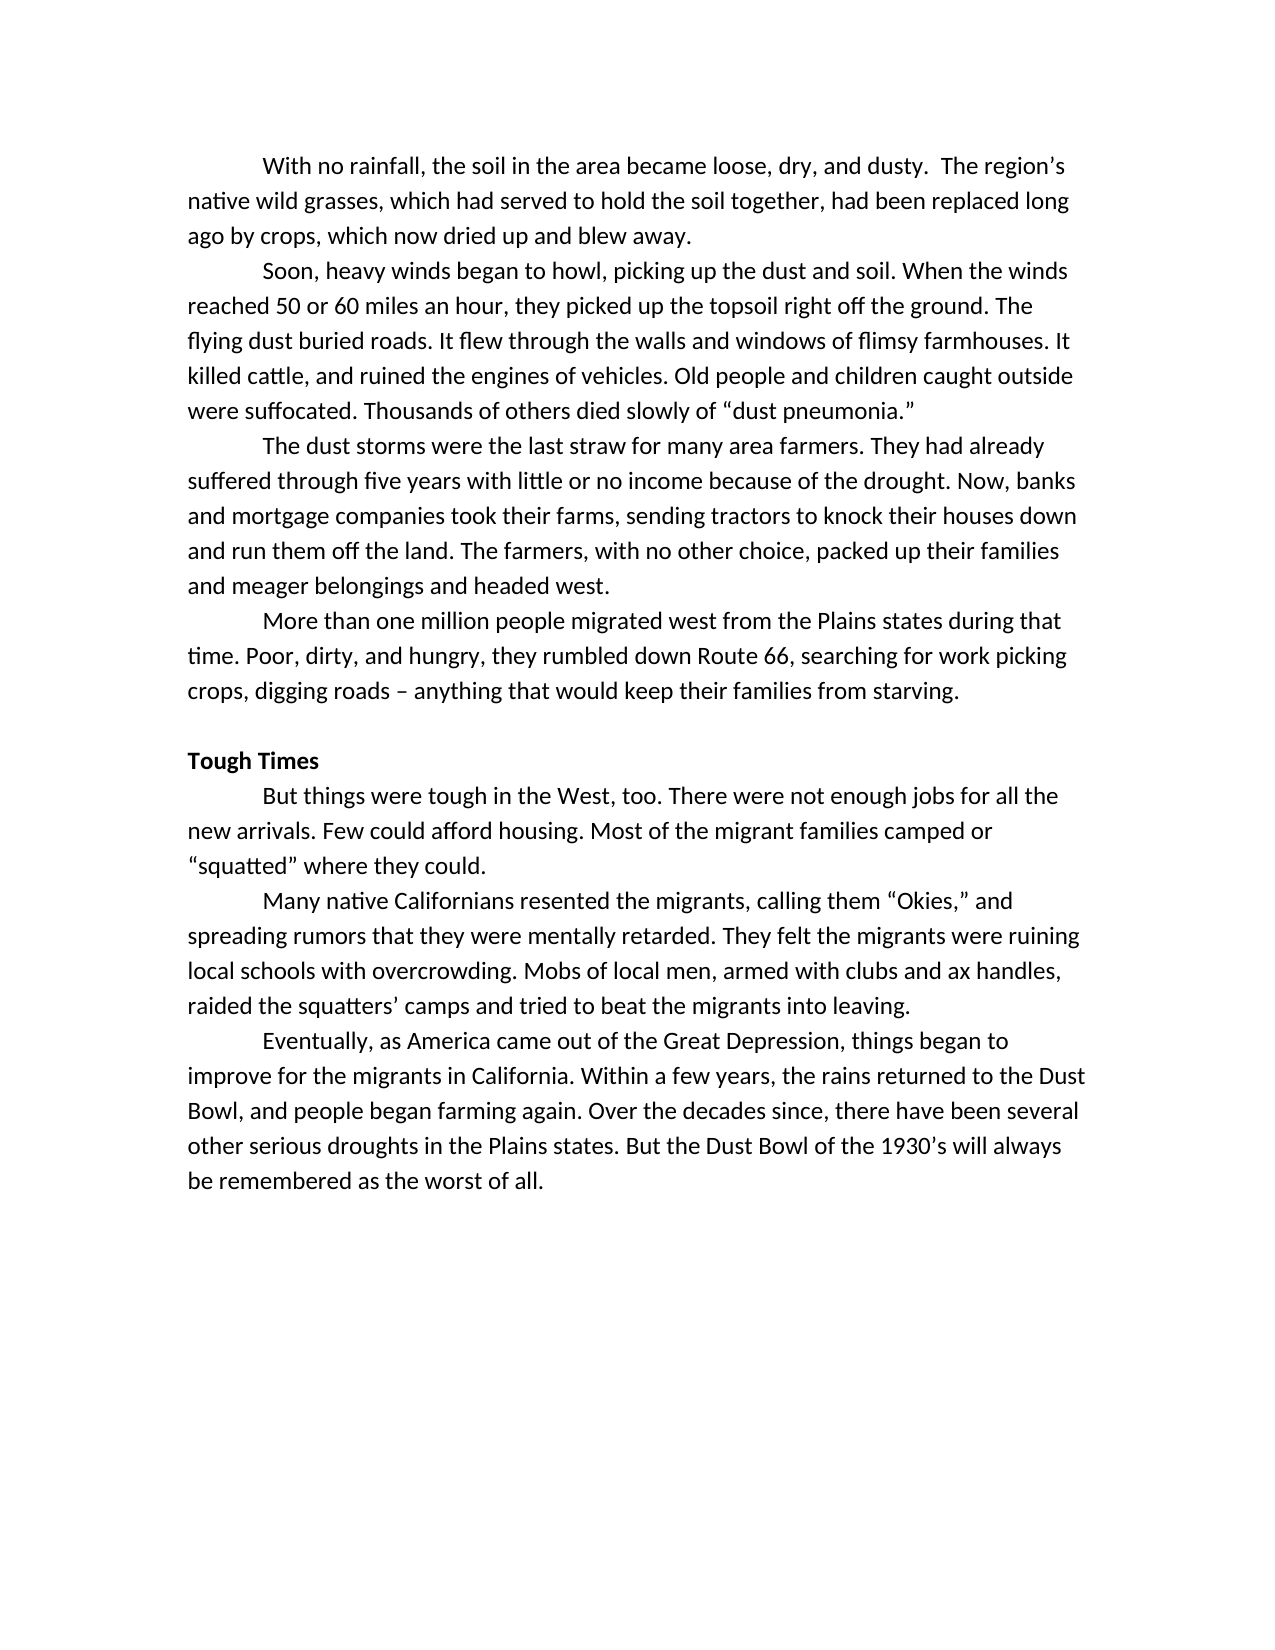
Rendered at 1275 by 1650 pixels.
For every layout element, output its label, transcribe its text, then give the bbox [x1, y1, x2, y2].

text The dust storms were the last straw for many area farmers. They had already suffered through five years with little or no income because of the drought. Now, banks and mortgage companies took their farms, sending tractors to knock their houses down and run them off the land. The farmers, with no other choice, packed up their families and meager belongings and headed west. [187, 430, 1087, 601]
text Tough Times [187, 745, 1087, 776]
text Many native Californians resented the migrants, calling them “Okies,” and spreading rumors that they were mentally retarded. They felt the migrants were ruining local schools with overcrowding. Mobs of local men, armed with clubs and ax handles, raided the squatters’ camps and tried to beat the migrants into leaving. [187, 885, 1087, 1021]
text Soon, heavy winds began to howl, picking up the dust and soil. When the winds reached 50 or 60 miles an hour, they picked up the topsoil right off the ground. The flying dust buried roads. It flew through the walls and windows of flimsy farmhouses. It killed cattle, and ruined the engines of vehicles. Old people and children caught outside were suffocated. Thousands of others died slowly of “dust pneumonia.” [187, 255, 1087, 426]
text More than one million people migrated west from the Plains states during that time. Poor, dirty, and hungry, they rumbled down Route 66, searching for work picking crops, digging roads – anything that would keep their families from starving. [187, 605, 1087, 706]
text With no rainfall, the soil in the area became loose, dry, and dusty. The region’s native wild grasses, which had served to hold the soil together, had been replaced long ago by crops, which now dried up and blew away. [187, 150, 1087, 251]
text But things were tough in the West, too. There were not enough jobs for all the new arrivals. Few could afford housing. Most of the migrant families camped or “squatted” where they could. [187, 780, 1087, 881]
text Eventually, as America came out of the Great Depression, things began to improve for the migrants in California. Within a few years, the rains returned to the Dust Bowl, and people began farming again. Over the decades since, there have been several other serious droughts in the Plains states. But the Dust Bowl of the 1930’s will always be remembered as the worst of all. [187, 1025, 1087, 1196]
